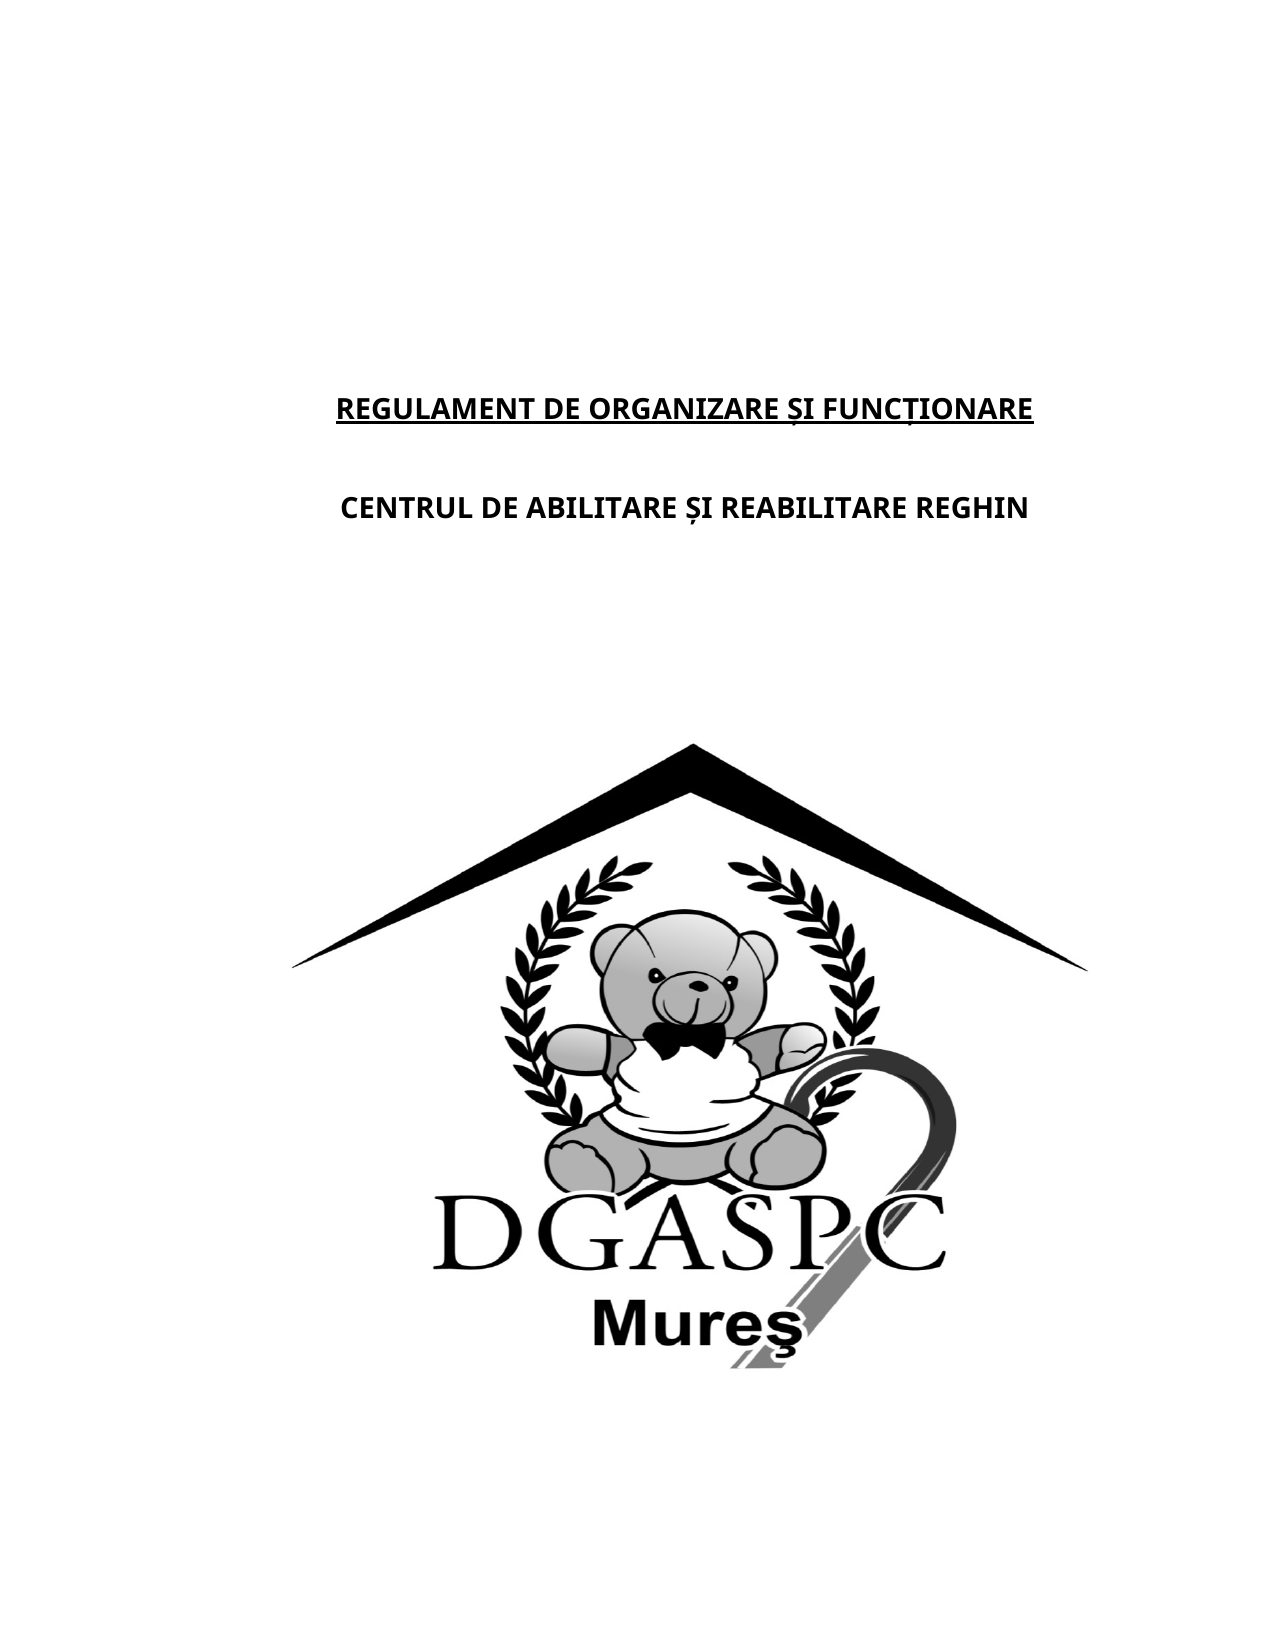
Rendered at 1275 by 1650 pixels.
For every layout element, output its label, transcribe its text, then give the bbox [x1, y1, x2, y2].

text REGULAMENT DE ORGANIZARE ŞI FUNCŢIONARE [187, 388, 1181, 428]
text CENTRUL DE ABILITARE ȘI REABILITARE REGHIN [187, 487, 1181, 527]
picture [206, 717, 1163, 1429]
